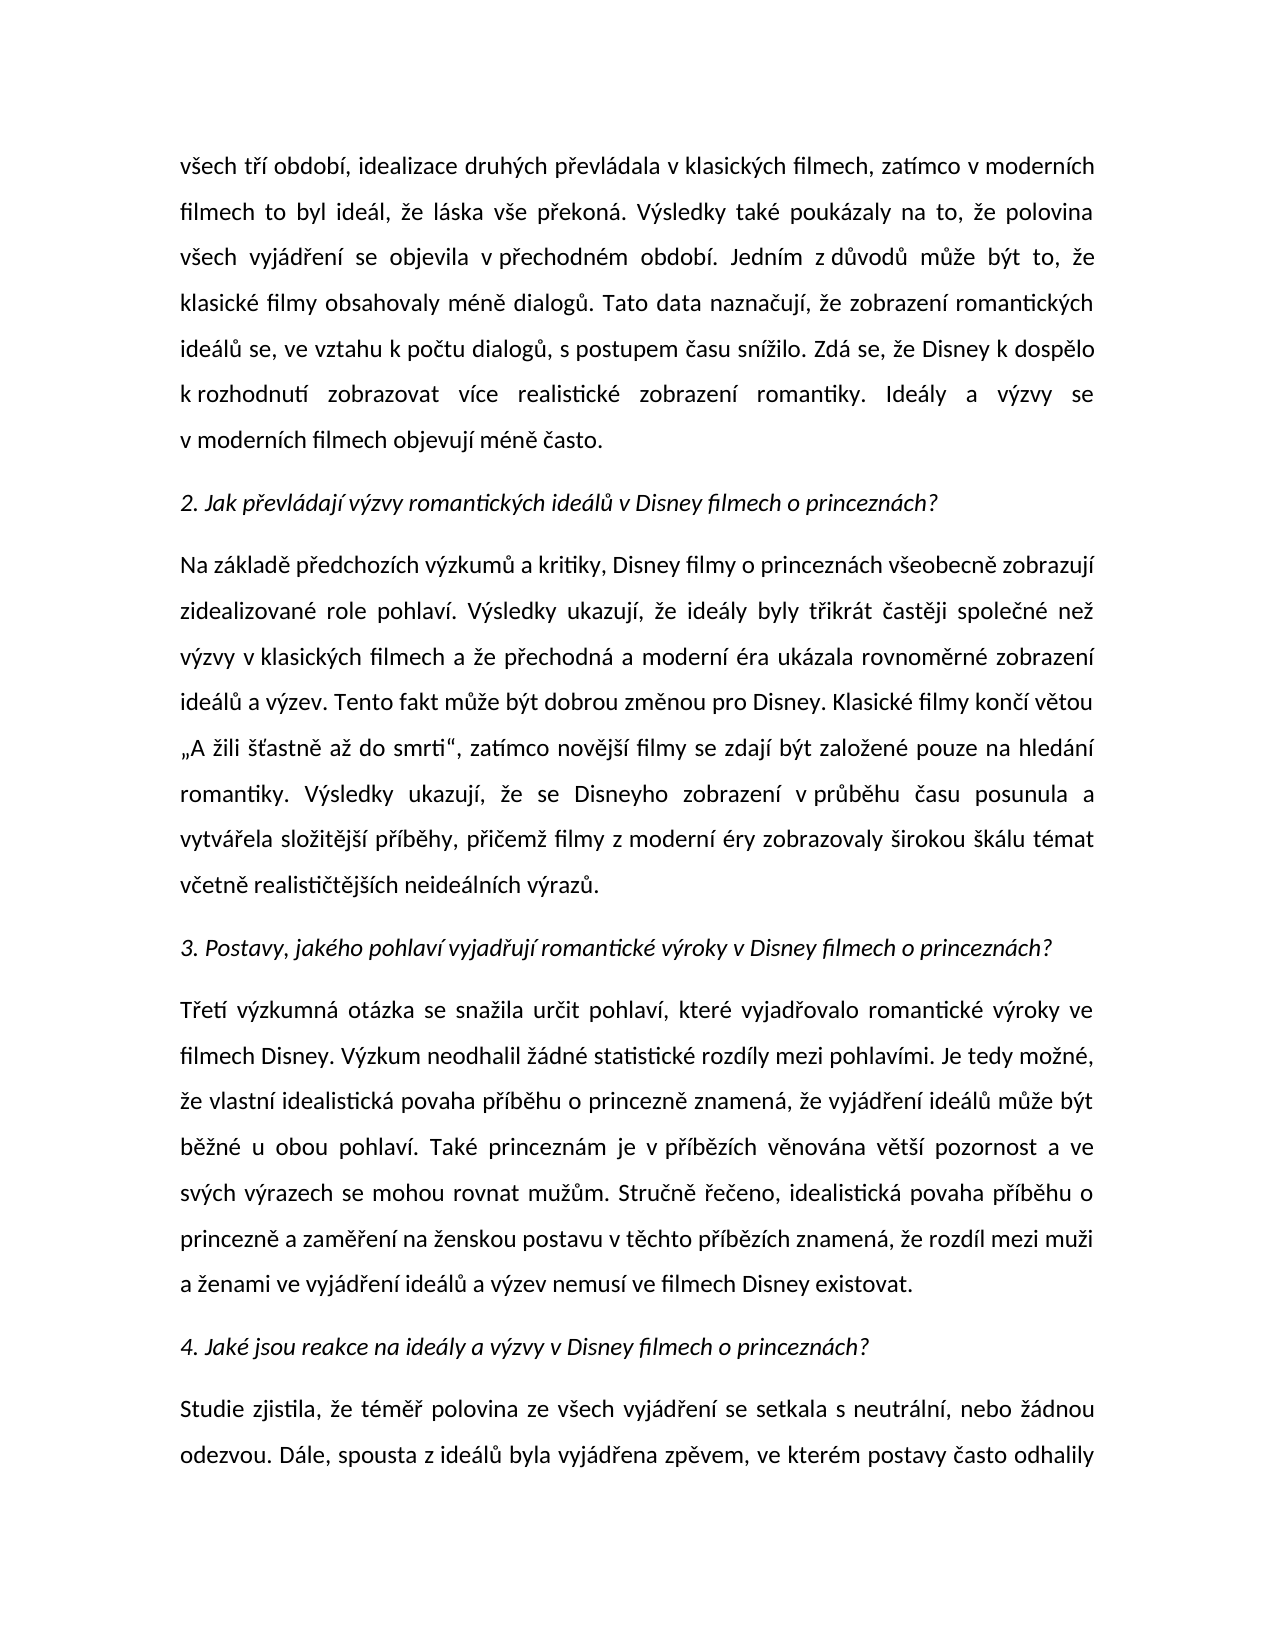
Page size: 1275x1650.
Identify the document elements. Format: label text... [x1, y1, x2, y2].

text 3. Postavy, jakého pohlaví vyjadřují romantické výroky v Disney filmech o princeznách? [180, 932, 1095, 962]
text Na základě předchozích výzkumů a kritiky, Disney filmy o princeznách všeobecně zobrazují zidealizované role pohlaví. Výsledky ukazují, že ideály byly třikrát častěji společné než výzvy v klasických filmech a že přechodná a moderní éra ukázala rovnoměrné zobrazení ideálů a výzev. Tento fakt může být dobrou změnou pro Disney. Klasické filmy končí větou „A žili šťastně až do smrti“, zatímco novější filmy se zdají být založené pouze na hledání romantiky. Výsledky ukazují, že se Disneyho zobrazení v průběhu času posunula a vytvářela složitější příběhy, přičemž filmy z moderní éry zobrazovaly širokou škálu témat včetně realističtějších neideálních výrazů. [180, 549, 1095, 900]
text Třetí výzkumná otázka se snažila určit pohlaví, které vyjadřovalo romantické výroky ve filmech Disney. Výzkum neodhalil žádné statistické rozdíly mezi pohlavími. Je tedy možné, že vlastní idealistická povaha příběhu o princezně znamená, že vyjádření ideálů může být běžné u obou pohlaví. Také princeznám je v příbězích věnována větší pozornost a ve svých výrazech se mohou rovnat mužům. Stručně řečeno, idealistická povaha příběhu o princezně a zaměření na ženskou postavu v těchto příbězích znamená, že rozdíl mezi muži a ženami ve vyjádření ideálů a výzev nemusí ve filmech Disney existovat. [180, 994, 1095, 1299]
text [180, 150, 1095, 455]
text 4. Jaké jsou reakce na ideály a výzvy v Disney filmech o princeznách? [180, 1331, 1095, 1361]
text 2. Jak převládají výzvy romantických ideálů v Disney filmech o princeznách? [180, 487, 1095, 517]
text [180, 1393, 1095, 1469]
